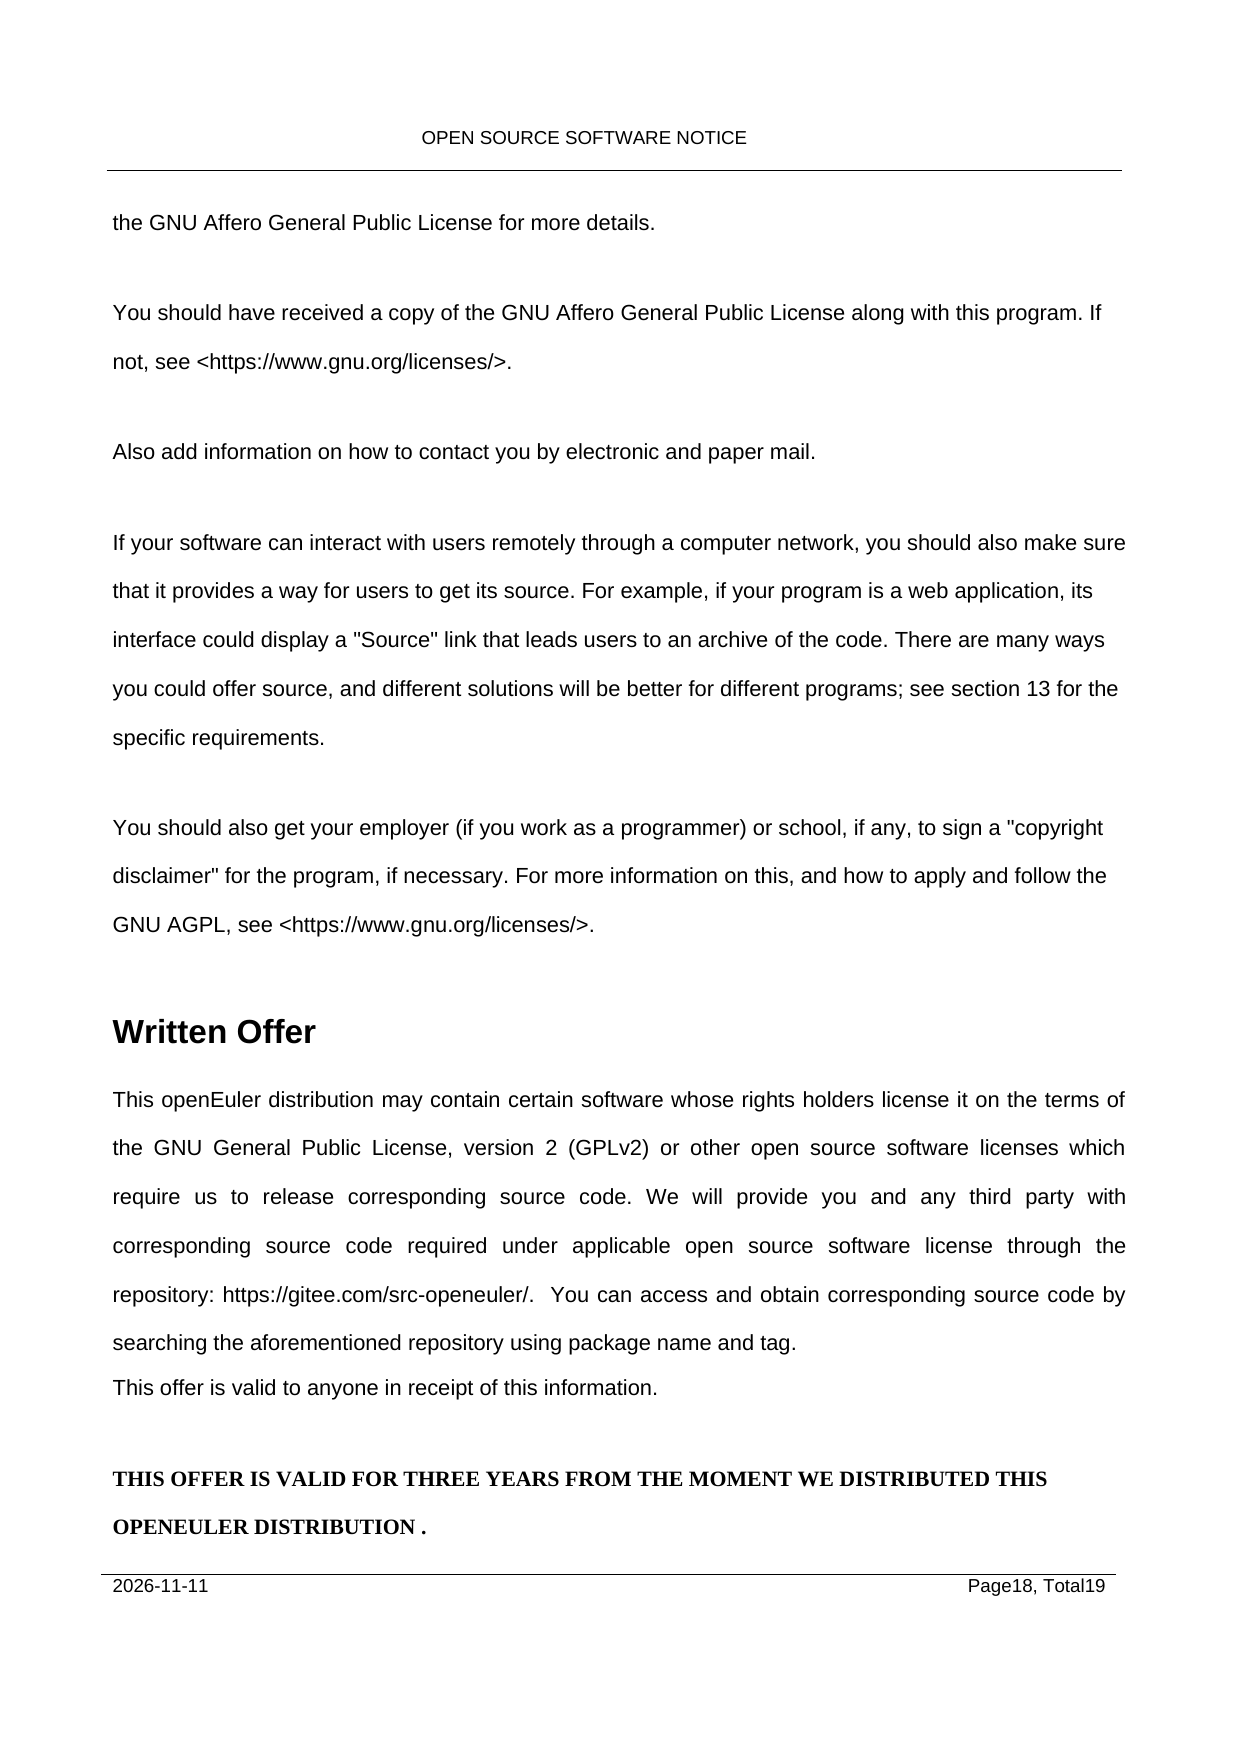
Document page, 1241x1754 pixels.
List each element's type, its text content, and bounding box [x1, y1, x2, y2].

text THIS OFFER IS VALID FOR THREE YEARS FROM THE MOMENT WE DISTRIBUTED THIS OPENEULER DISTRIBUTION . [112, 1462, 1128, 1543]
text If your software can interact with users remotely through a computer network, you should also make sure that it provides a way for users to get its source. For example, if your program is a web application, its interface could display a "Source" link that leads users to an archive of the code. There are many ways you could offer source, and different solutions will be better for different programs; see section 13 for the specific requirements. [112, 526, 1128, 753]
text Also add information on how to contact you by electronic and paper mail. [112, 436, 1128, 468]
text Written Offer [112, 999, 1128, 1064]
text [112, 206, 1128, 239]
text This offer is valid to anyone in receipt of this information. [112, 1372, 1128, 1404]
text You should also get your employer (if you work as a programmer) or school, if any, to sign a "copyright disclaimer" for the program, if necessary. For more information on this, and how to apply and follow the GNU AGPL, see <https://www.gnu.org/licenses/>. [112, 811, 1128, 941]
text This openEuler distribution may contain certain software whose rights holders license it on the terms of the GNU General Public License, version 2 (GPLv2) or other open source software licenses which require us to release corresponding source code. We will provide you and any third party with corresponding source code required under applicable open source software license through the repository: https://gitee.com/src-openeuler/. You can access and obtain corresponding source code by searching the aforementioned repository using package name and tag. [112, 1083, 1128, 1359]
text You should have received a copy of the GNU Affero General Public License along with this program. If not, see <https://www.gnu.org/licenses/>. [112, 297, 1128, 378]
